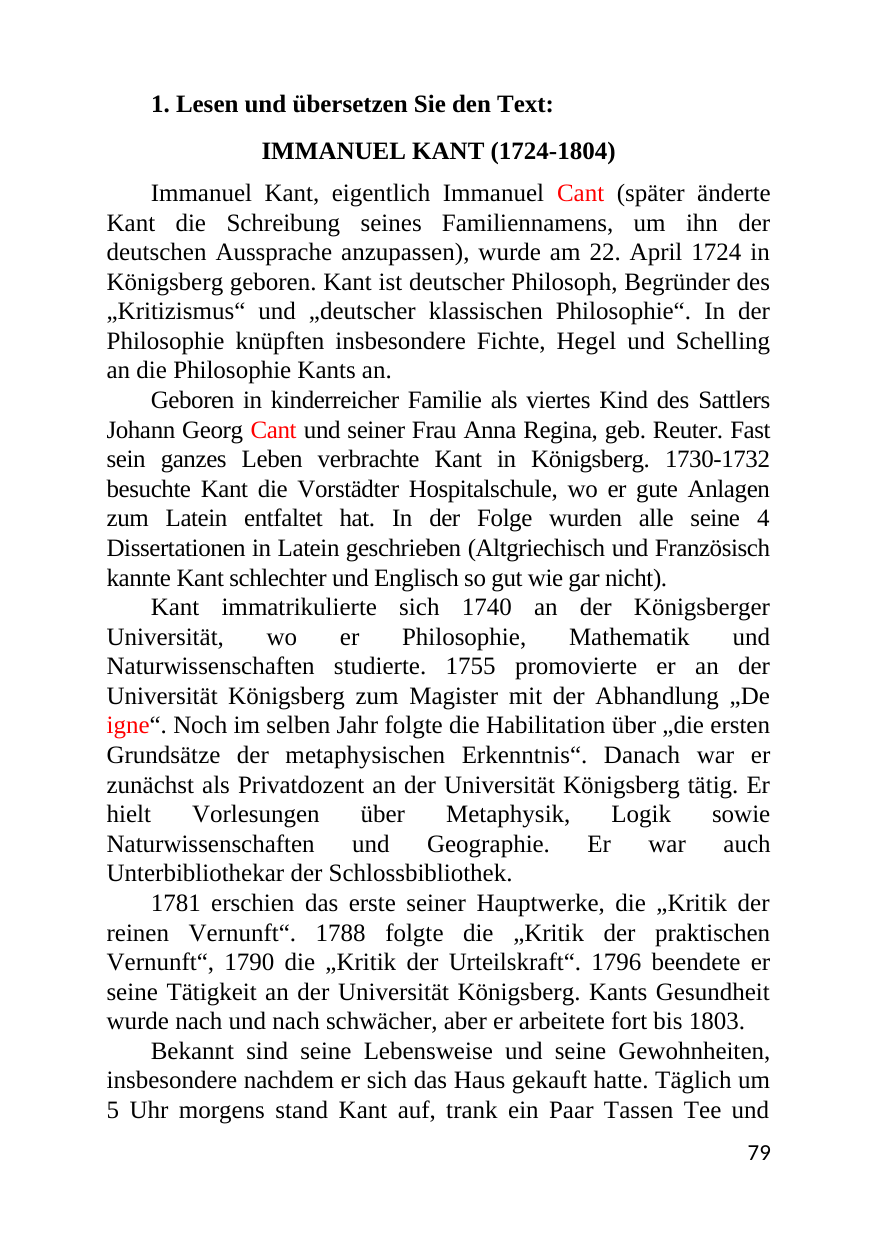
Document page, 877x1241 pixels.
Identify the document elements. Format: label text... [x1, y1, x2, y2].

text 1. Lesen und übersetzen Sie den Text: [106, 89, 771, 117]
text Geboren in kinderreicher Familie als viertes Kind des Sattlers Johann Georg Cant und seiner Frau Anna Regina, geb. Reuter. Fast sein ganzes Leben verbrachte Kant in Königsberg. 1730-1732 besuchte Kant die Vorstädter Hospitalschule, wo er gute Anlagen zum Latein entfaltet hat. In der Folge wurden alle seine 4 Dissertationen in Latein geschrieben (Altgriechisch und Französisch kannte Kant schlechter und Englisch so gut wie gar nicht). [106, 385, 771, 591]
text Immanuel Kant, eigentlich Immanuel Cant (später änderte Kant die Schreibung seines Familiennamens, um ihn der deutschen Aussprache anzupassen), wurde am 22. April 1724 in Königsberg geboren. Kant ist deutscher Philosoph, Begründer des „Kritizismus“ und „deutscher klassischen Philosophie“. In der Philosophie knüpften insbesondere Fichte, Hegel und Schelling an die Philosophie Kants an. [106, 178, 771, 384]
text IMMANUEL KANT (1724-1804) [106, 136, 771, 165]
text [106, 1036, 771, 1124]
text 1781 erschien das erste seiner Hauptwerke, die „Kritik der reinen Vernunft“. 1788 folgte die „Kritik der praktischen Vernunft“, 1790 die „Kritik der Urteilskraft“. 1796 beendete er seine Tätigkeit an der Universität Königsberg. Kants Gesundheit wurde nach und nach schwächer, aber er arbeitete fort bis 1803. [106, 888, 771, 1035]
text Kant immatrikulierte sich 1740 an der Königsberger Universität, wo er Philosophie, Mathematik und Naturwissenschaften studierte. 1755 promovierte er an der Universität Königsberg zum Magister mit der Abhandlung „De igne“. Noch im selben Jahr folgte die Habilitation über „die ersten Grundsätze der metaphysischen Erkenntnis“. Danach war er zunächst als Privatdozent an der Universität Königsberg tätig. Er hielt Vorlesungen über Metaphysik, Logik sowie Naturwissenschaften und Geographie. Er war auch Unterbibliothekar der Schlossbibliothek. [106, 592, 771, 887]
